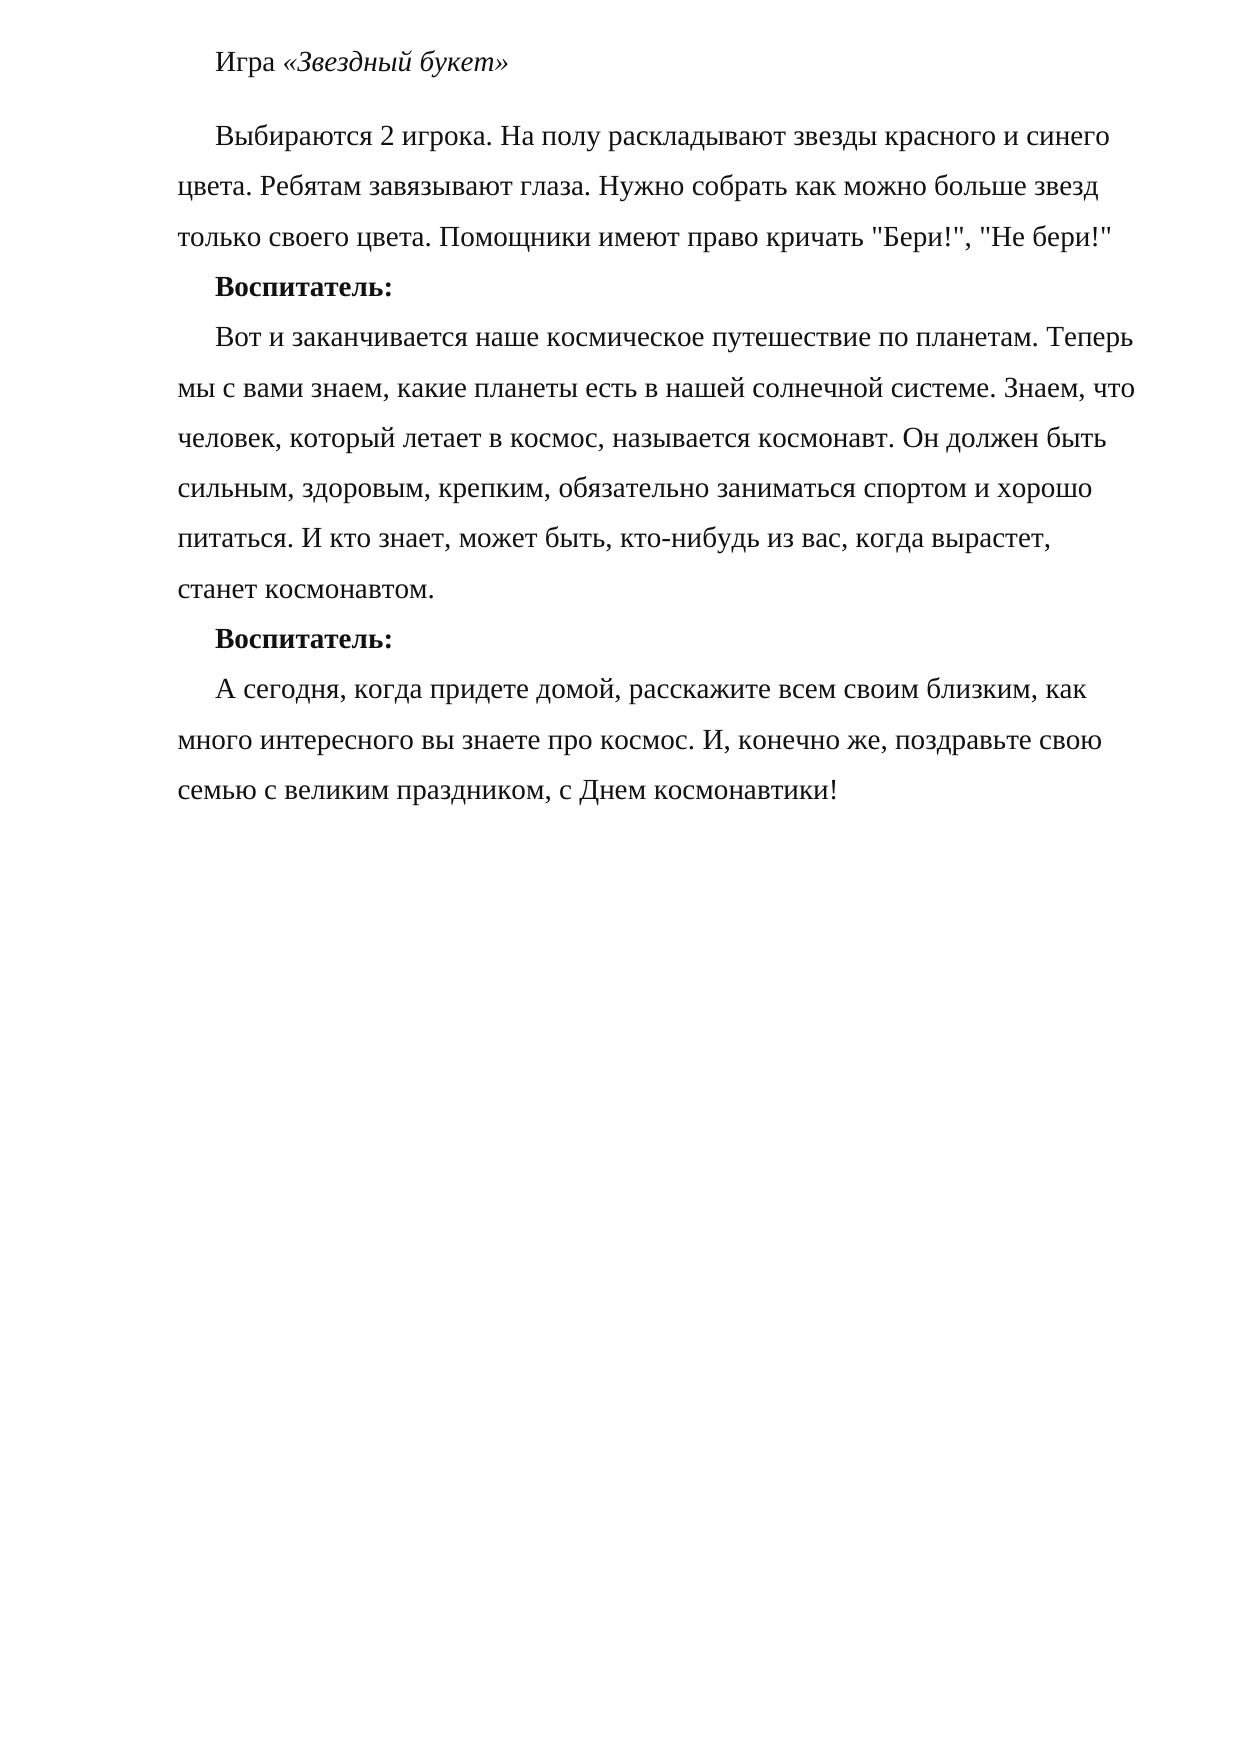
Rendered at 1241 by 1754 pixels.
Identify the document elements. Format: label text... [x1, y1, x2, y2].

text Игра «Звездный букет» [177, 44, 1152, 78]
text Выбираются 2 игрока. На полу раскладывают звезды красного и синего цвета. Ребятам завязывают глаза. Нужно собрать как можно больше звезд только своего цвета. Помощники имеют право кричать "Бери!", "Не бери!" [177, 118, 1152, 252]
text Вот и заканчивается наше космическое путешествие по планетам. Теперь мы с вами знаем, какие планеты есть в нашей солнечной системе. Знаем, что человек, который летает в космос, называется космонавт. Он должен быть сильным, здоровым, крепким, обязательно заниматься спортом и хорошо питаться. И кто знает, может быть, кто-нибудь из вас, когда вырастет, станет космонавтом. [177, 319, 1152, 604]
text Воспитатель: [177, 269, 1152, 303]
text А сегодня, когда придете домой, расскажите всем своим близким, как много интересного вы знаете про космос. И, конечно же, поздравьте свою семью с великим праздником, с Днем космонавтики! [177, 672, 1152, 806]
text Воспитатель: [177, 621, 1152, 655]
